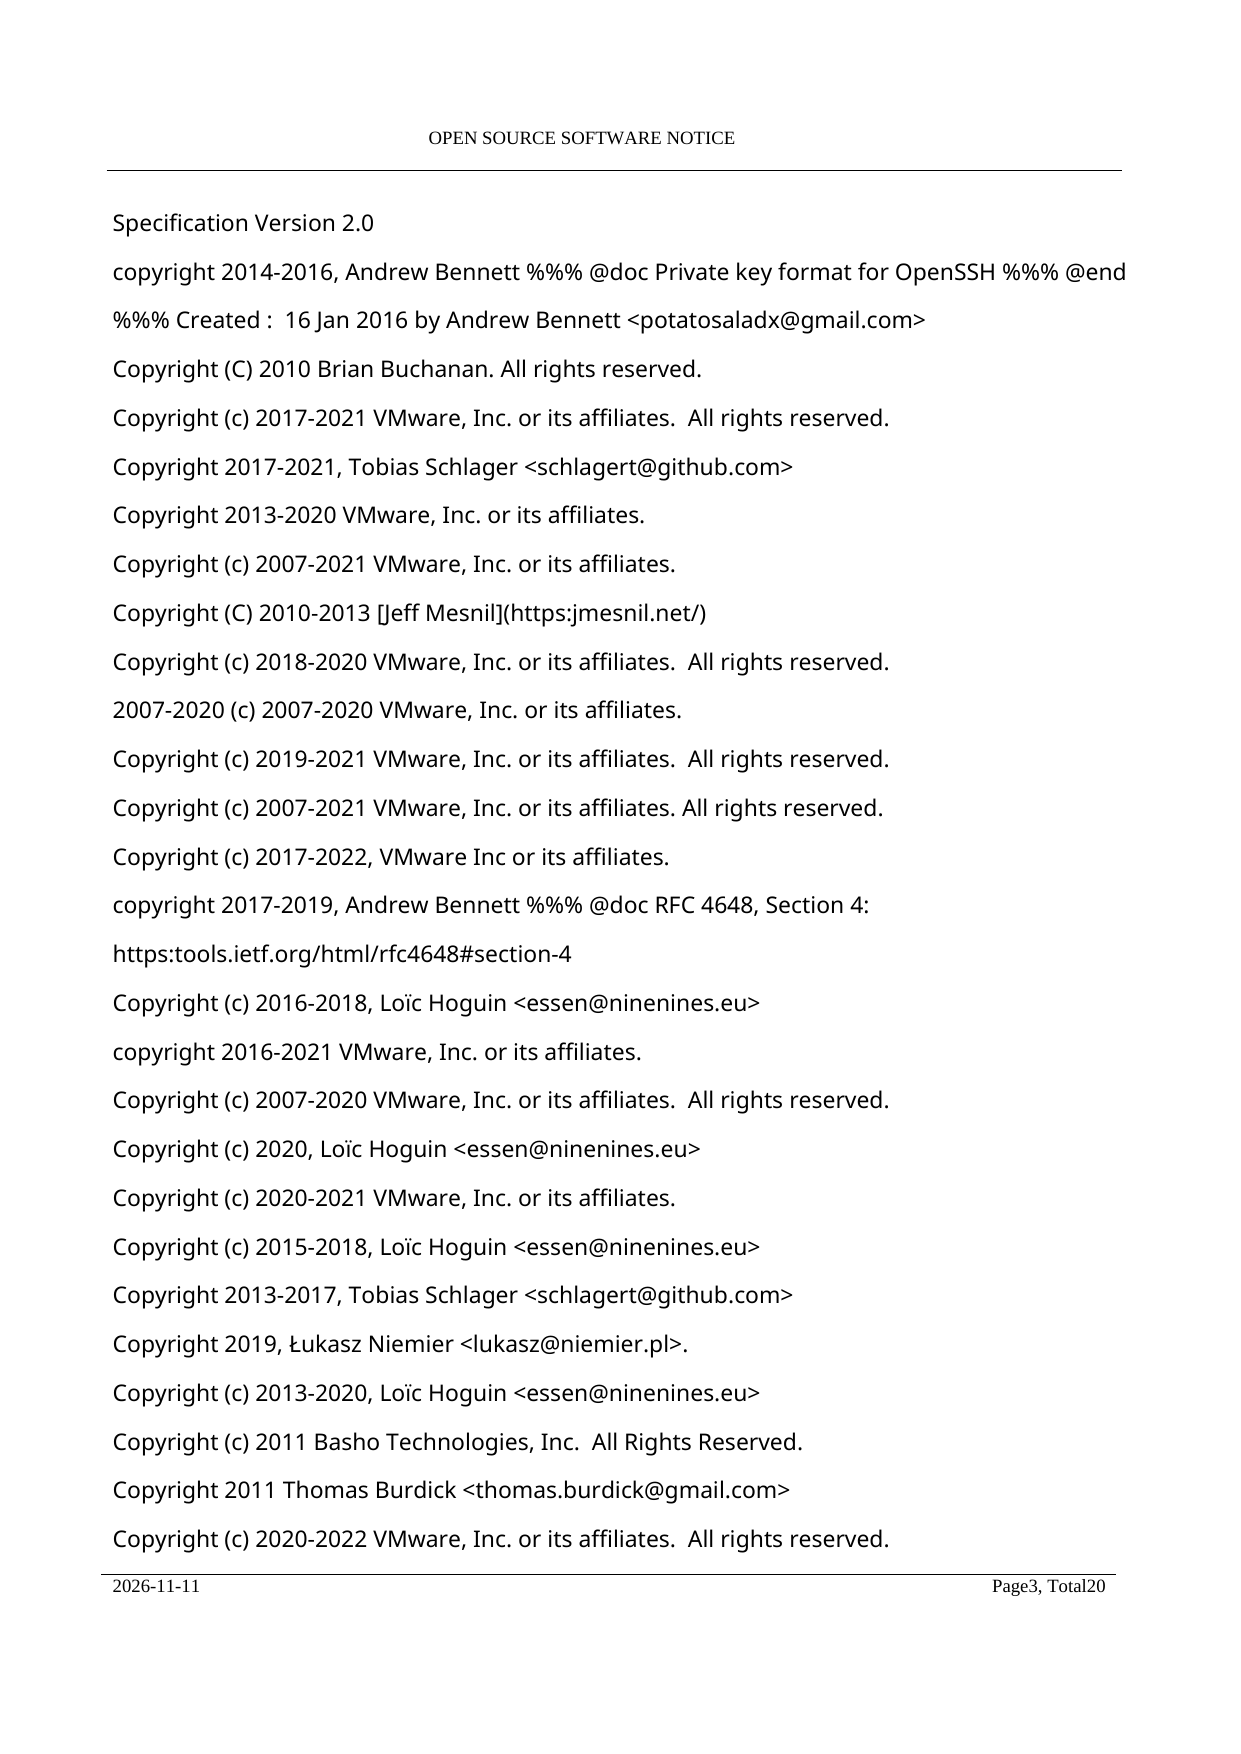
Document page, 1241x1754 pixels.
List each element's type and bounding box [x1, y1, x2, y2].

text [112, 206, 1128, 1555]
